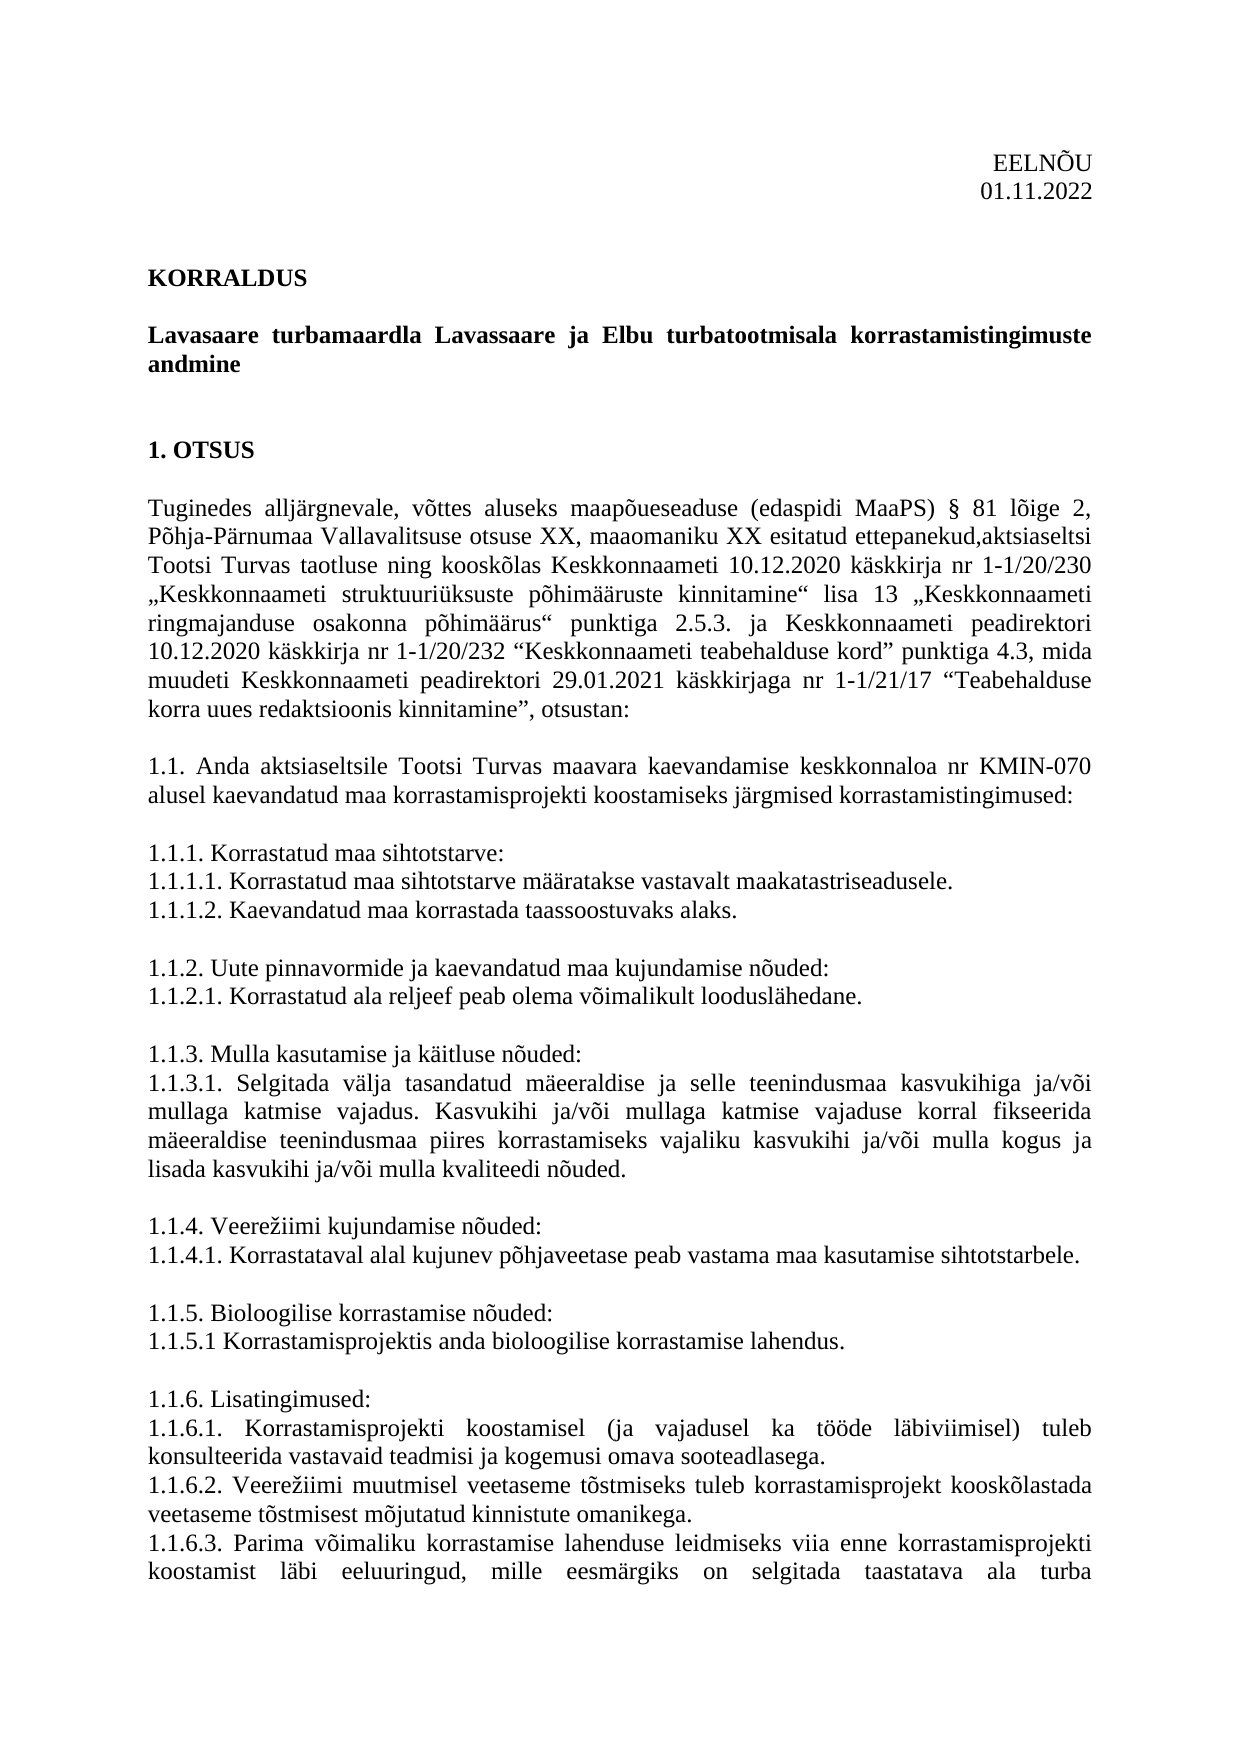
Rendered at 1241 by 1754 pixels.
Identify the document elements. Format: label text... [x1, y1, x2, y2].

text 1.1.5. Bioloogilise korrastamise nõuded: [148, 1298, 1093, 1326]
text EELNÕU [148, 148, 1093, 176]
text 01.11.2022 [148, 176, 1093, 205]
text KORRALDUS [148, 263, 1093, 291]
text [148, 1528, 1093, 1585]
text 1.1.4.1. Korrastataval alal kujunev põhjaveetase peab vastama maa kasutamise sihtotstarbele. [148, 1240, 1093, 1269]
text 1. OTSUS [148, 435, 1093, 464]
text Lavasaare turbamaardla Lavassaare ja Elbu turbatootmisala korrastamistingimuste andmine [148, 320, 1093, 378]
text Tuginedes alljärgnevale, võttes aluseks maapõueseaduse (edaspidi MaaPS) § 81 lõige 2, Põhja-Pärnumaa Vallavalitsuse otsuse XX, maaomaniku XX esitatud ettepanekud,aktsiaseltsi Tootsi Turvas taotluse ning kooskõlas Keskkonnaameti 10.12.2020 käskkirja nr 1-1/20/230 „Keskkonnaameti struktuuriüksuste põhimääruste kinnitamine“ lisa 13 „Keskkonnaameti ringmajanduse osakonna põhimäärus“ punktiga 2.5.3. ja Keskkonnaameti peadirektori 10.12.2020 käskkirja nr 1-1/20/232 “Keskkonnaameti teabehalduse kord” punktiga 4.3, mida muudeti Keskkonnaameti peadirektori 29.01.2021 käskkirjaga nr 1-1/21/17 “Teabehalduse korra uues redaktsioonis kinnitamine”, otsustan: [148, 493, 1093, 723]
text 1.1.1.2. Kaevandatud maa korrastada taassoostuvaks alaks. [148, 895, 1093, 924]
text 1.1.2.1. Korrastatud ala reljeef peab olema võimalikult looduslähedane. [148, 981, 1093, 1010]
text 1.1.6. Lisatingimused: [148, 1384, 1093, 1413]
text 1.1.3.1. Selgitada välja tasandatud mäeeraldise ja selle teenindusmaa kasvukihiga ja/või mullaga katmise vajadus. Kasvukihi ja/või mullaga katmise vajaduse korral fikseerida mäeeraldise teenindusmaa piires korrastamiseks vajaliku kasvukihi ja/või mulla kogus ja lisada kasvukihi ja/või mulla kvaliteedi nõuded. [148, 1068, 1093, 1183]
text 1.1.5.1 Korrastamisprojektis anda bioloogilise korrastamise lahendus. [148, 1326, 1093, 1355]
text 1.1.1. Korrastatud maa sihtotstarve: [148, 838, 1093, 866]
text 1.1.2. Uute pinnavormide ja kaevandatud maa kujundamise nõuded: [148, 953, 1093, 981]
text 1.1.4. Veerežiimi kujundamise nõuded: [148, 1211, 1093, 1240]
text 1.1.6.2. Veerežiimi muutmisel veetaseme tõstmiseks tuleb korrastamisprojekt kooskõlastada veetaseme tõstmisest mõjutatud kinnistute omanikega. [148, 1470, 1093, 1528]
text 1.1.6.1. Korrastamisprojekti koostamisel (ja vajadusel ka tööde läbiviimisel) tuleb konsulteerida vastavaid teadmisi ja kogemusi omava sooteadlasega. [148, 1413, 1093, 1470]
text 1.1.1.1. Korrastatud maa sihtotstarve määratakse vastavalt maakatastriseadusele. [148, 866, 1093, 895]
text 1.1.3. Mulla kasutamise ja käitluse nõuded: [148, 1039, 1093, 1068]
text 1.1. Anda aktsiaseltsile Tootsi Turvas maavara kaevandamise keskkonnaloa nr KMIN-070 alusel kaevandatud maa korrastamisprojekti koostamiseks järgmised korrastamistingimused: [148, 751, 1093, 809]
